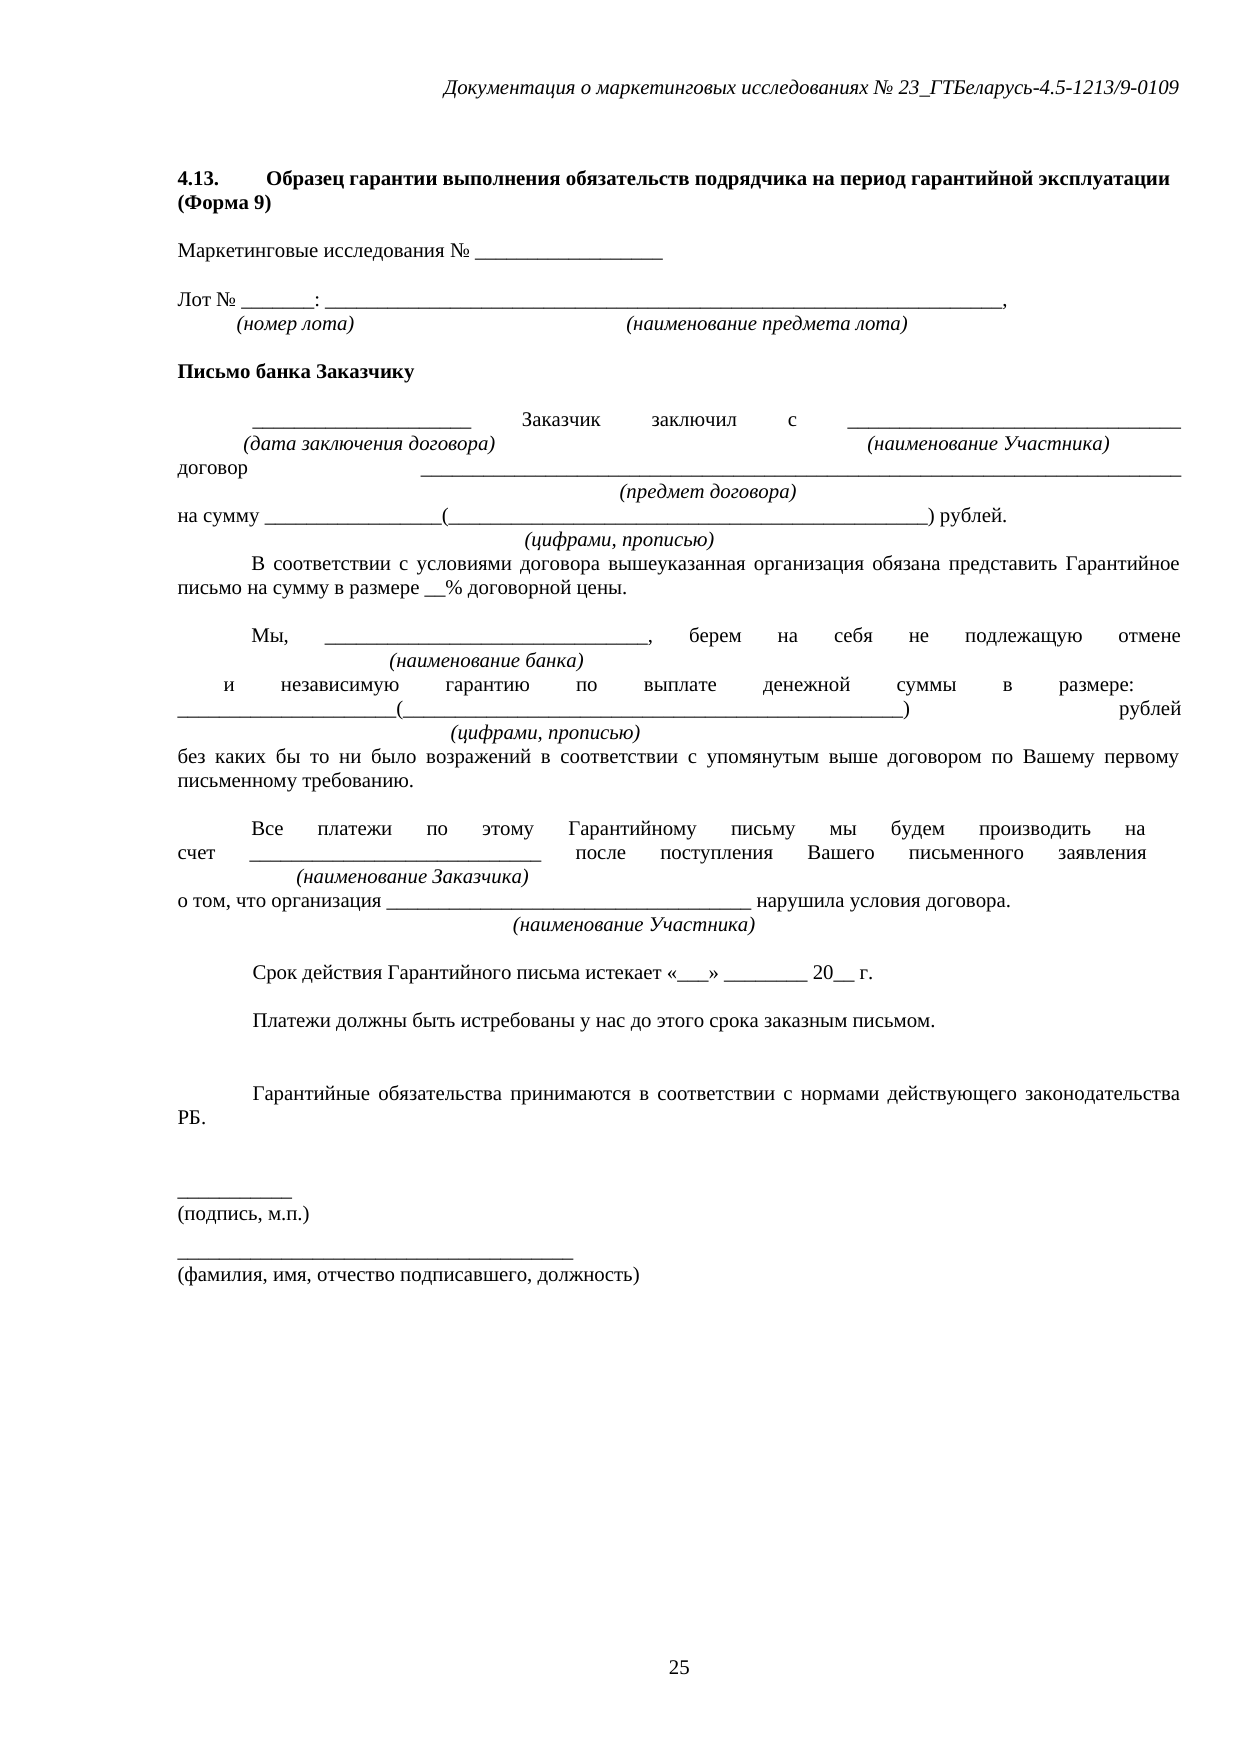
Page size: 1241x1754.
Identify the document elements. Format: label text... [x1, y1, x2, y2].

text _____________________ Заказчик заключил с ________________________________ (дата заключения договора) (наименование Участника) [177, 407, 1181, 455]
text без каких бы то ни было возражений в соответствии с упомянутым выше договором по Вашему первому письменному требованию. [177, 744, 1181, 792]
text (фамилия, имя, отчество подписавшего, должность) [177, 1262, 1181, 1286]
text (цифрами, прописью) [177, 527, 1181, 551]
text В соответствии с условиями договора вышеуказанная организация обязана представить Гарантийное письмо на сумму в размере __% договорной цены. [177, 551, 1181, 599]
text Лот № _______: _________________________________________________________________, [177, 287, 1181, 311]
text Гарантийные обязательства принимаются в соответствии с нормами действующего законодательства РБ. [177, 1081, 1181, 1129]
list Образец гарантии выполнения обязательств подрядчика на период гарантийной эксплуатации (Форма 9) [177, 166, 1181, 214]
text ___________ [177, 1177, 1181, 1201]
text Маркетинговые исследования № __________________ [177, 238, 1181, 262]
text Письмо банка Заказчику [177, 359, 1181, 383]
text Платежи должны быть истребованы у нас до этого срока заказным письмом. [177, 1008, 1181, 1032]
text на сумму _________________(______________________________________________) рублей. [177, 503, 1181, 527]
text и независимую гарантию по выплате денежной суммы в размере: _____________________(________________________________________________) рублей (цифрами, прописью) [177, 672, 1181, 744]
text (подпись, м.п.) [177, 1201, 1181, 1225]
text Срок действия Гарантийного письма истекает «___» ________ 20__ г. [177, 960, 1181, 984]
text (наименование Участника) [177, 912, 1181, 936]
text ______________________________________ [177, 1237, 1181, 1262]
text Все платежи по этому Гарантийному письму мы будем производить на счет ____________________________ после поступления Вашего письменного заявления (наименование Заказчика) [177, 816, 1181, 888]
text Мы, _______________________________, берем на себя не подлежащую отмене (наименование банка) [177, 623, 1181, 672]
text о том, что организация ___________________________________ нарушила условия договора. [177, 888, 1181, 912]
text (номер лота) (наименование предмета лота) [177, 311, 1181, 335]
text договор _________________________________________________________________________ (предмет договора) [177, 455, 1181, 503]
